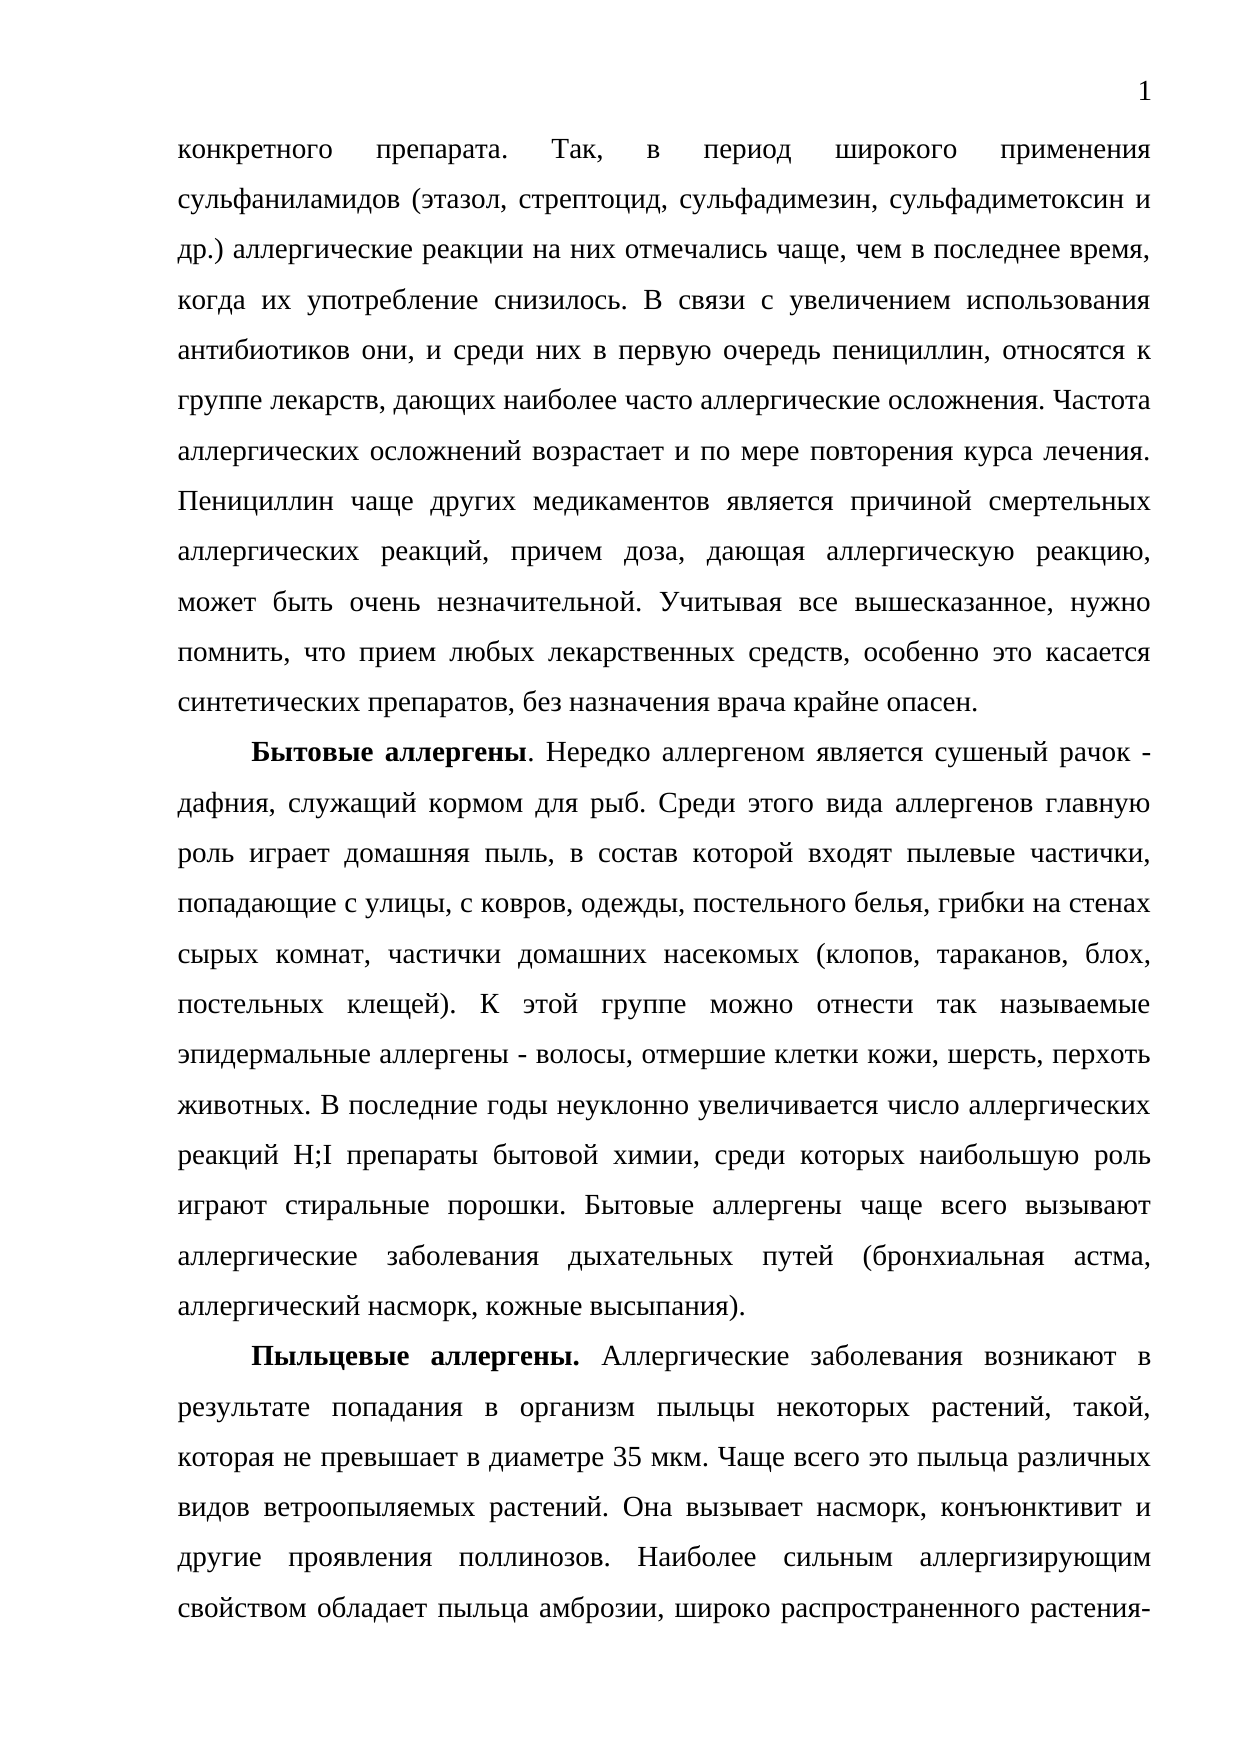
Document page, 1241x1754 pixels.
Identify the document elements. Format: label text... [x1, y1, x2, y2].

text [177, 131, 1152, 718]
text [177, 1338, 1152, 1623]
text Бытовые аллергены. Нередко аллергеном является сушеный рачок - дафния, служащий кормом для рыб. Среди этого вида аллергенов главную роль играет домашняя пыль, в состав которой входят пылевые частички, попадающие с улицы, с ковров, одежды, постельного белья, грибки на стенах сырых комнат, частички домашних насекомых (клопов, тараканов, блох, постельных клещей). К этой группе можно отнести так называемые эпидермальные аллергены - волосы, отмершие клетки кожи, шерсть, перхоть животных. В последние годы неуклонно увеличивается число аллергических реакций H;I препараты бытовой химии, среди которых наибольшую роль играют стиральные порошки. Бытовые аллергены чаще всего вызывают аллергические заболевания дыхательных путей (бронхиальная астма, аллергический насморк, кожные высыпания). [177, 734, 1152, 1322]
